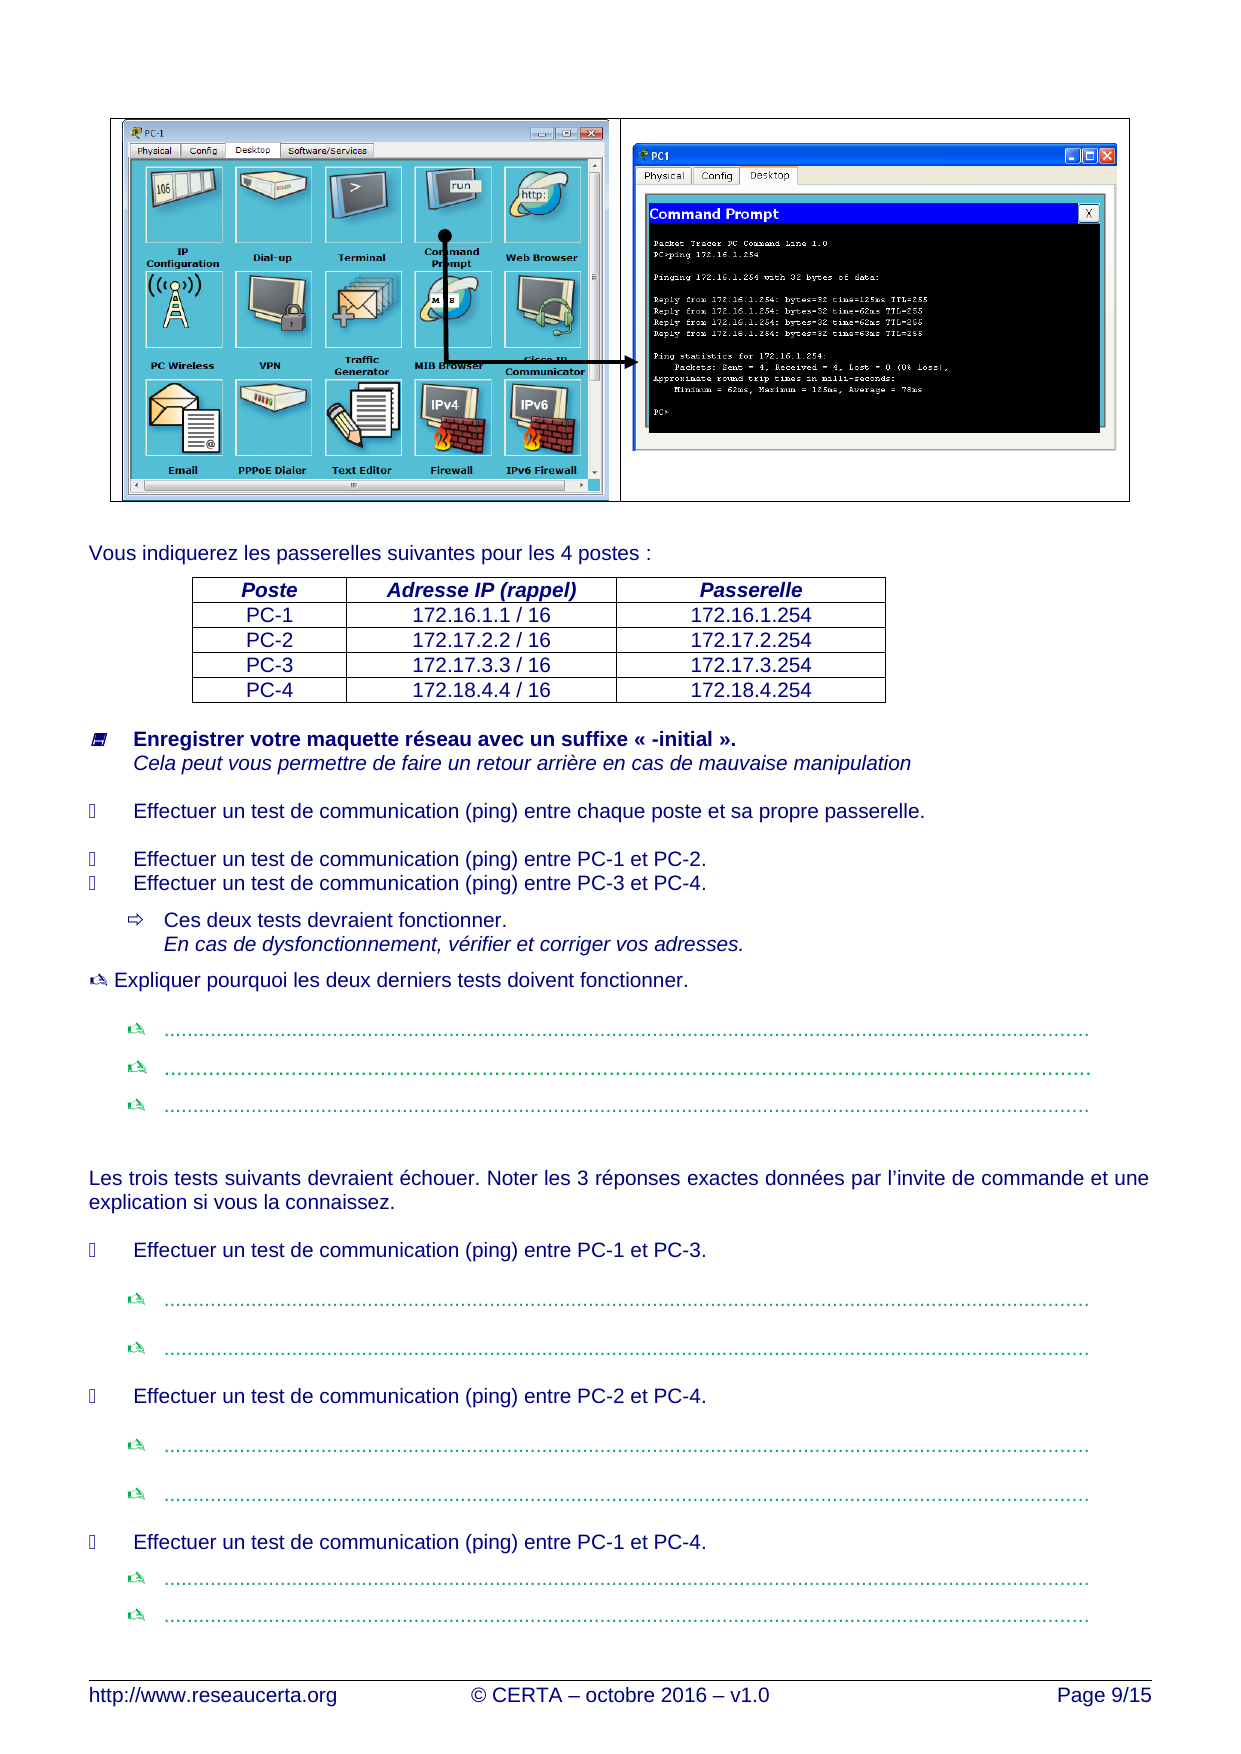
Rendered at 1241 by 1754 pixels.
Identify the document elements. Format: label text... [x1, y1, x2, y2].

list . [126, 1017, 1152, 1041]
list Effectuer un test de communication (ping) entre PC-1 et PC-4. [89, 1530, 1152, 1554]
table_header [111, 119, 122, 501]
text Expliquer pourquoi les deux derniers tests doivent fonctionner. [89, 968, 1152, 992]
table_cell 172.18.4.4 / 16 [347, 678, 616, 702]
table_cell 172.17.2.2 / 16 [347, 628, 616, 652]
picture [122, 119, 609, 501]
table_cell 172.16.1.254 [617, 603, 885, 627]
table_header [621, 119, 1129, 501]
table_cell 172.18.4.254 [617, 678, 885, 702]
list . [126, 1603, 1152, 1627]
table_cell 172.16.1.1 / 16 [347, 603, 616, 627]
table_cell 172.17.3.3 / 16 [347, 653, 616, 677]
list Ces deux tests devraient fonctionner. En cas de dysfonctionnement, vérifier et corriger vos adresses. [126, 907, 1152, 956]
list Effectuer un test de communication (ping) entre PC-2 et PC-4. [89, 1383, 1152, 1408]
table_cell PC-4 [193, 678, 346, 702]
table_header Passerelle [617, 578, 885, 602]
list Enregistrer votre maquette réseau avec un suffixe « -initial ». Cela peut vous permettre de faire un retour arrière en cas de mauvaise manipulation [89, 727, 1152, 775]
list Effectuer un test de communication (ping) entre PC-1 et PC-2. [89, 847, 1152, 871]
table_header Adresse IP (rappel) [347, 578, 616, 602]
list Effectuer un test de communication (ping) entre PC-3 et PC-4. [89, 871, 1152, 895]
text Les trois tests suivants devraient échouer. Noter les 3 réponses exactes données par l’invite de commande et une explication si vous la connaissez. [89, 1166, 1152, 1213]
text Vous indiquerez les passerelles suivantes pour les 4 postes : [89, 540, 1152, 564]
list Effectuer un test de communication (ping) entre PC-1 et PC-3. [89, 1237, 1152, 1261]
table_header [609, 364, 620, 501]
table_cell PC-3 [193, 653, 346, 677]
table_header [609, 119, 620, 360]
table_cell 172.17.3.254 [617, 653, 885, 677]
table_header Poste [193, 578, 346, 602]
table_cell PC-1 [193, 603, 346, 627]
table_cell PC-2 [193, 628, 346, 652]
table_cell 172.17.2.254 [617, 628, 885, 652]
picture [632, 143, 1117, 451]
list Effectuer un test de communication (ping) entre chaque poste et sa propre passerelle. [89, 799, 1152, 823]
